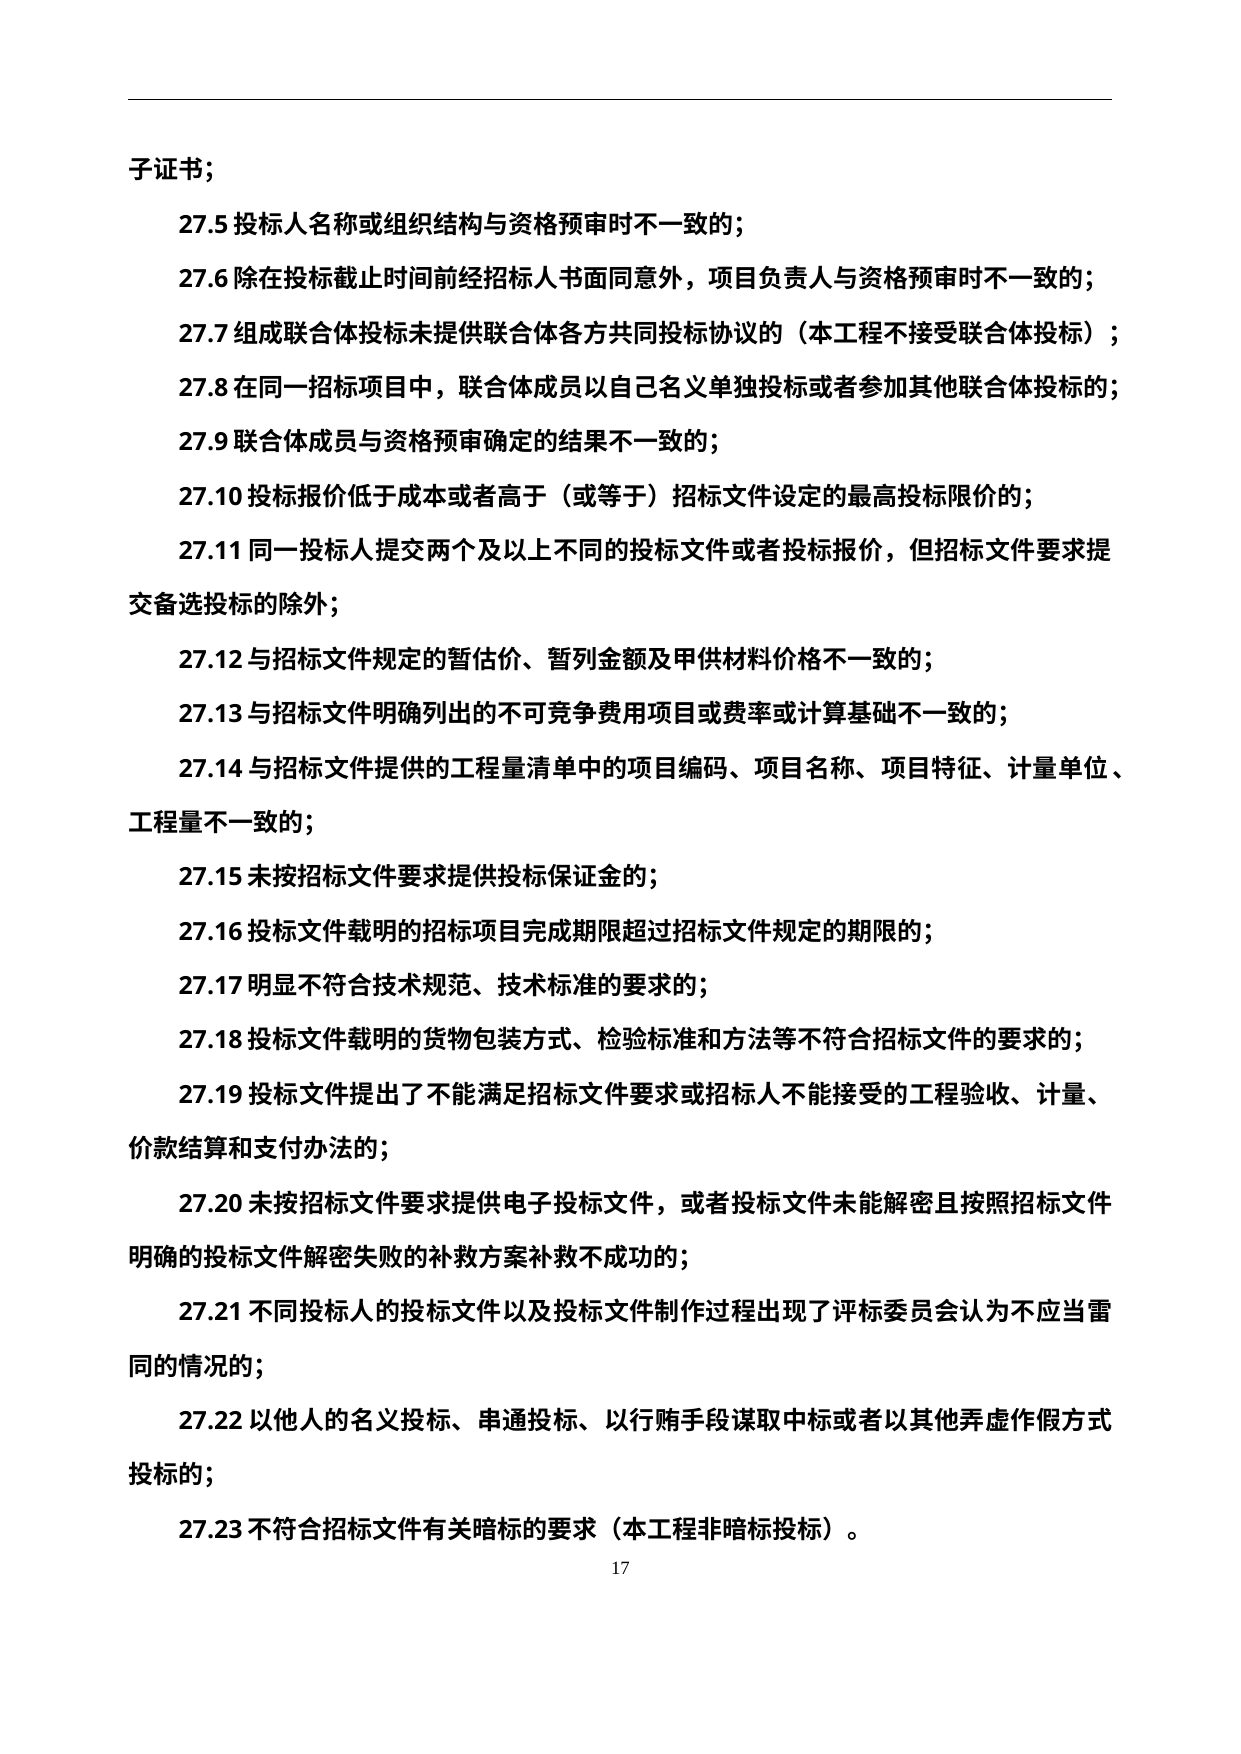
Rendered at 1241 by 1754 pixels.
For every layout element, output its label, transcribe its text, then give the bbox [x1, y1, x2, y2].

text 27.18投标文件载明的货物包装方式、检验标准和方法等不符合招标文件的要求的； [128, 1020, 1112, 1056]
text 27.7组成联合体投标未提供联合体各方共同投标协议的（本工程不接受联合体投标）； [128, 313, 1112, 349]
text 27.9联合体成员与资格预审确定的结果不一致的； [128, 422, 1112, 458]
text 27.16投标文件载明的招标项目完成期限超过招标文件规定的期限的； [128, 911, 1112, 947]
text 27.17明显不符合技术规范、技术标准的要求的； [128, 966, 1112, 1002]
text 27.21不同投标人的投标文件以及投标文件制作过程出现了评标委员会认为不应当雷同的情况的； [128, 1292, 1112, 1382]
text 27.5投标人名称或组织结构与资格预审时不一致的； [128, 204, 1112, 241]
text 27.22以他人的名义投标、串通投标、以行贿手段谋取中标或者以其他弄虚作假方式投标的； [128, 1401, 1112, 1491]
text 27.12与招标文件规定的暂估价、暂列金额及甲供材料价格不一致的； [128, 639, 1112, 676]
text 27.19投标文件提出了不能满足招标文件要求或招标人不能接受的工程验收、计量、价款结算和支付办法的； [128, 1074, 1112, 1165]
text 27.14与招标文件提供的工程量清单中的项目编码、项目名称、项目特征、计量单位、工程量不一致的； [128, 748, 1112, 839]
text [128, 150, 1112, 186]
text 27.8在同一招标项目中，联合体成员以自己名义单独投标或者参加其他联合体投标的； [128, 367, 1112, 404]
text 27.23不符合招标文件有关暗标的要求（本工程非暗标投标）。 [128, 1509, 1112, 1546]
text 27.15未按招标文件要求提供投标保证金的； [128, 857, 1112, 893]
text 27.10投标报价低于成本或者高于（或等于）招标文件设定的最高投标限价的； [128, 476, 1112, 512]
text 27.13与招标文件明确列出的不可竞争费用项目或费率或计算基础不一致的； [128, 694, 1112, 730]
text 27.6除在投标截止时间前经招标人书面同意外，项目负责人与资格预审时不一致的； [128, 259, 1112, 295]
text 27.20未按招标文件要求提供电子投标文件，或者投标文件未能解密且按照招标文件明确的投标文件解密失败的补救方案补救不成功的； [128, 1183, 1112, 1274]
text 27.11同一投标人提交两个及以上不同的投标文件或者投标报价，但招标文件要求提交备选投标的除外； [128, 531, 1112, 621]
